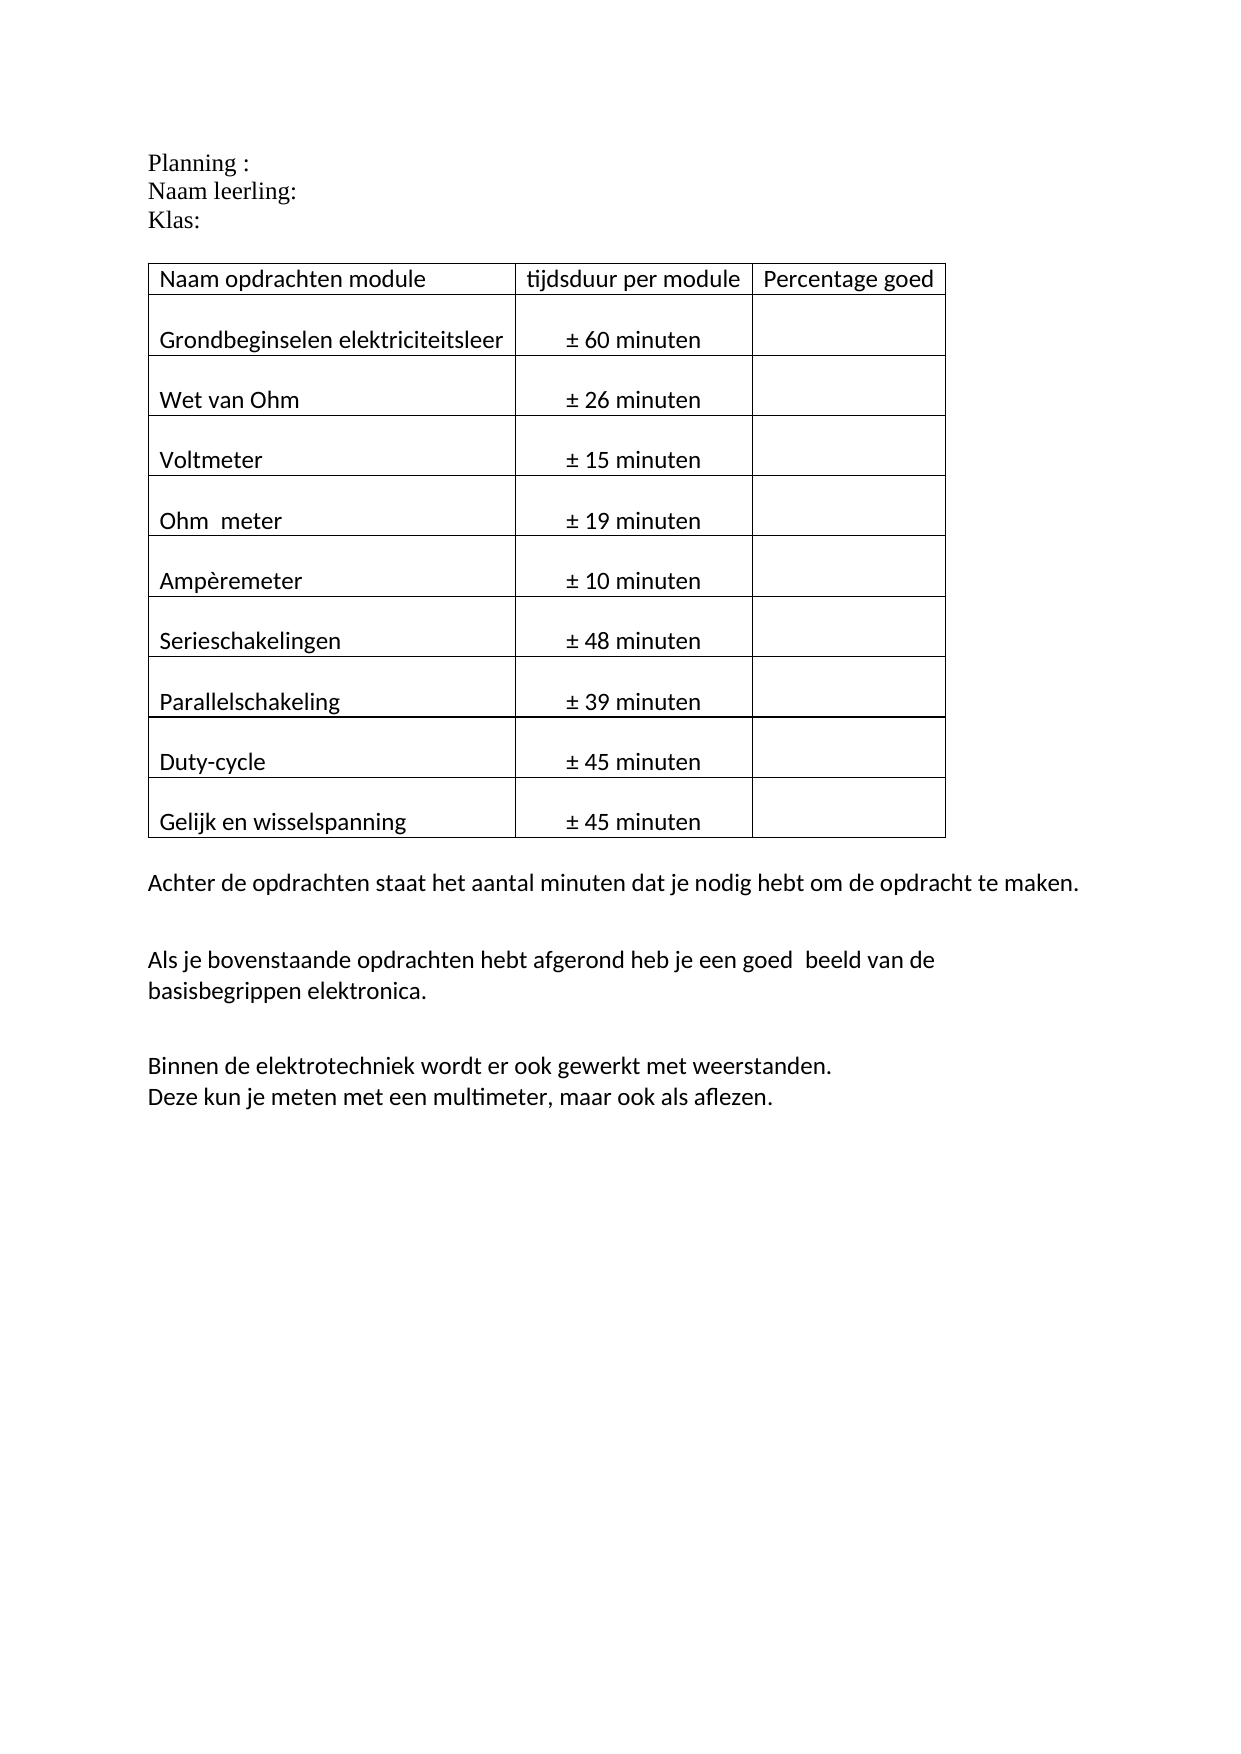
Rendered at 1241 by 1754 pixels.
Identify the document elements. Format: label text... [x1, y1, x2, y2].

table_cell [753, 657, 945, 716]
table_cell [753, 356, 945, 415]
table_cell Gelijk en wisselspanning [149, 778, 515, 837]
table_cell Parallelschakeling [149, 657, 515, 716]
table_cell ± 45 minuten [516, 718, 752, 777]
table_cell Ampèremeter [149, 536, 515, 596]
table_cell ± 10 minuten [516, 536, 752, 596]
table_cell ± 48 minuten [516, 597, 752, 656]
table_header Naam opdrachten module [149, 264, 515, 294]
table_cell Ohm meter [149, 476, 515, 535]
table_header tijdsduur per module [516, 264, 752, 294]
table_cell [753, 416, 945, 475]
table_cell Grondbeginselen elektriciteitsleer [149, 295, 515, 354]
text Achter de opdrachten staat het aantal minuten dat je nodig hebt om de opdracht te maken. [148, 867, 1093, 897]
table_cell Serieschakelingen [149, 597, 515, 656]
table_cell ± 15 minuten [516, 416, 752, 475]
table_cell Voltmeter [149, 416, 515, 475]
table_cell ± 39 minuten [516, 657, 752, 716]
table_cell Duty-cycle [149, 718, 515, 777]
table_cell ± 45 minuten [516, 778, 752, 837]
text Naam leerling: [148, 176, 1093, 205]
table_cell [753, 778, 945, 837]
text Als je bovenstaande opdrachten hebt afgerond heb je een goed beeld van de basisbegrippen elektronica. [148, 914, 1093, 1033]
table_cell [753, 718, 945, 777]
table_cell [753, 295, 945, 354]
table_cell [753, 597, 945, 656]
table_cell ± 26 minuten [516, 356, 752, 415]
table_cell [753, 536, 945, 596]
text Klas: [148, 205, 1093, 234]
table_cell ± 60 minuten [516, 295, 752, 354]
table_header Percentage goed [753, 264, 945, 294]
text Binnen de elektrotechniek wordt er ook gewerkt met weerstanden. Deze kun je meten met een multimeter, maar ook als aflezen. [148, 1050, 1093, 1111]
table_cell ± 19 minuten [516, 476, 752, 535]
table_cell Wet van Ohm [149, 356, 515, 415]
table_cell [753, 476, 945, 535]
text Planning : [148, 148, 1093, 176]
